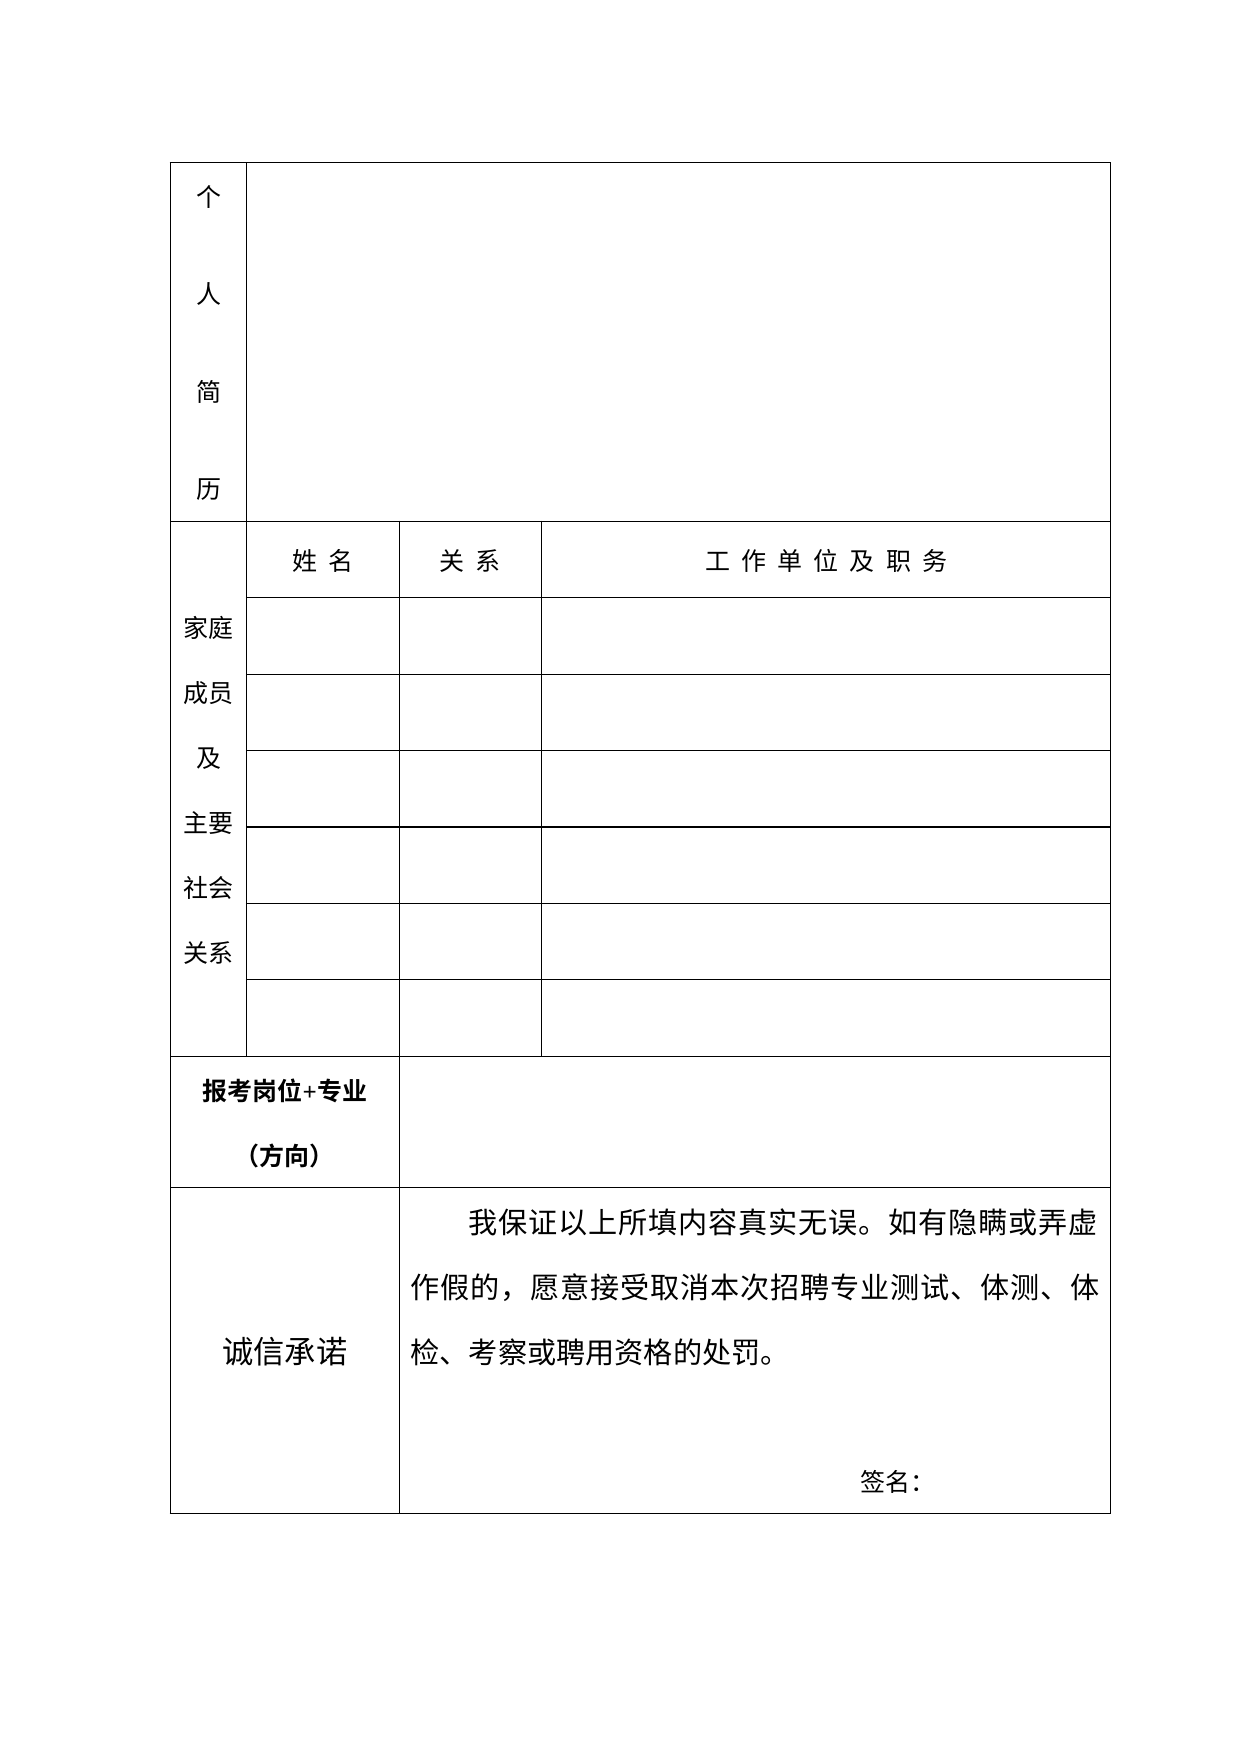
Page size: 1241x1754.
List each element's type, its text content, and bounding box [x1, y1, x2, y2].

table_cell 关 系 [400, 522, 541, 597]
table_cell [247, 828, 399, 903]
table_cell [247, 598, 399, 673]
table_cell [400, 828, 541, 903]
table_cell [542, 598, 1110, 673]
table_cell [247, 675, 399, 750]
table_cell 工 作 单 位 及 职 务 [542, 522, 1110, 597]
table_cell 姓 名 [247, 522, 399, 597]
table_cell [542, 675, 1110, 750]
table_cell [400, 904, 541, 979]
table_cell [247, 751, 399, 826]
table_cell 我保证以上所填内容真实无误。如有隐瞒或弄虚作假的，愿意接受取消本次招聘专业测试、体测、体检、考察或聘用资格的处罚。 签名： [400, 1188, 1110, 1513]
table_cell 报考岗位+专业（方向） [171, 1057, 399, 1187]
table_cell 个 人 简 历 [171, 163, 246, 521]
table_cell [542, 751, 1110, 826]
table_cell [400, 980, 541, 1056]
table_cell [400, 1057, 1110, 1187]
table_cell [247, 980, 399, 1056]
table_cell 诚信承诺 [171, 1188, 399, 1513]
table_cell [247, 163, 1110, 521]
table_cell [400, 751, 541, 826]
table_cell [400, 598, 541, 673]
table_cell [542, 828, 1110, 903]
table_cell [400, 675, 541, 750]
table_cell 家庭成员及 主要社会 关系 [171, 522, 246, 1056]
table_cell [542, 980, 1110, 1056]
table_cell [247, 904, 399, 979]
table_cell [542, 904, 1110, 979]
